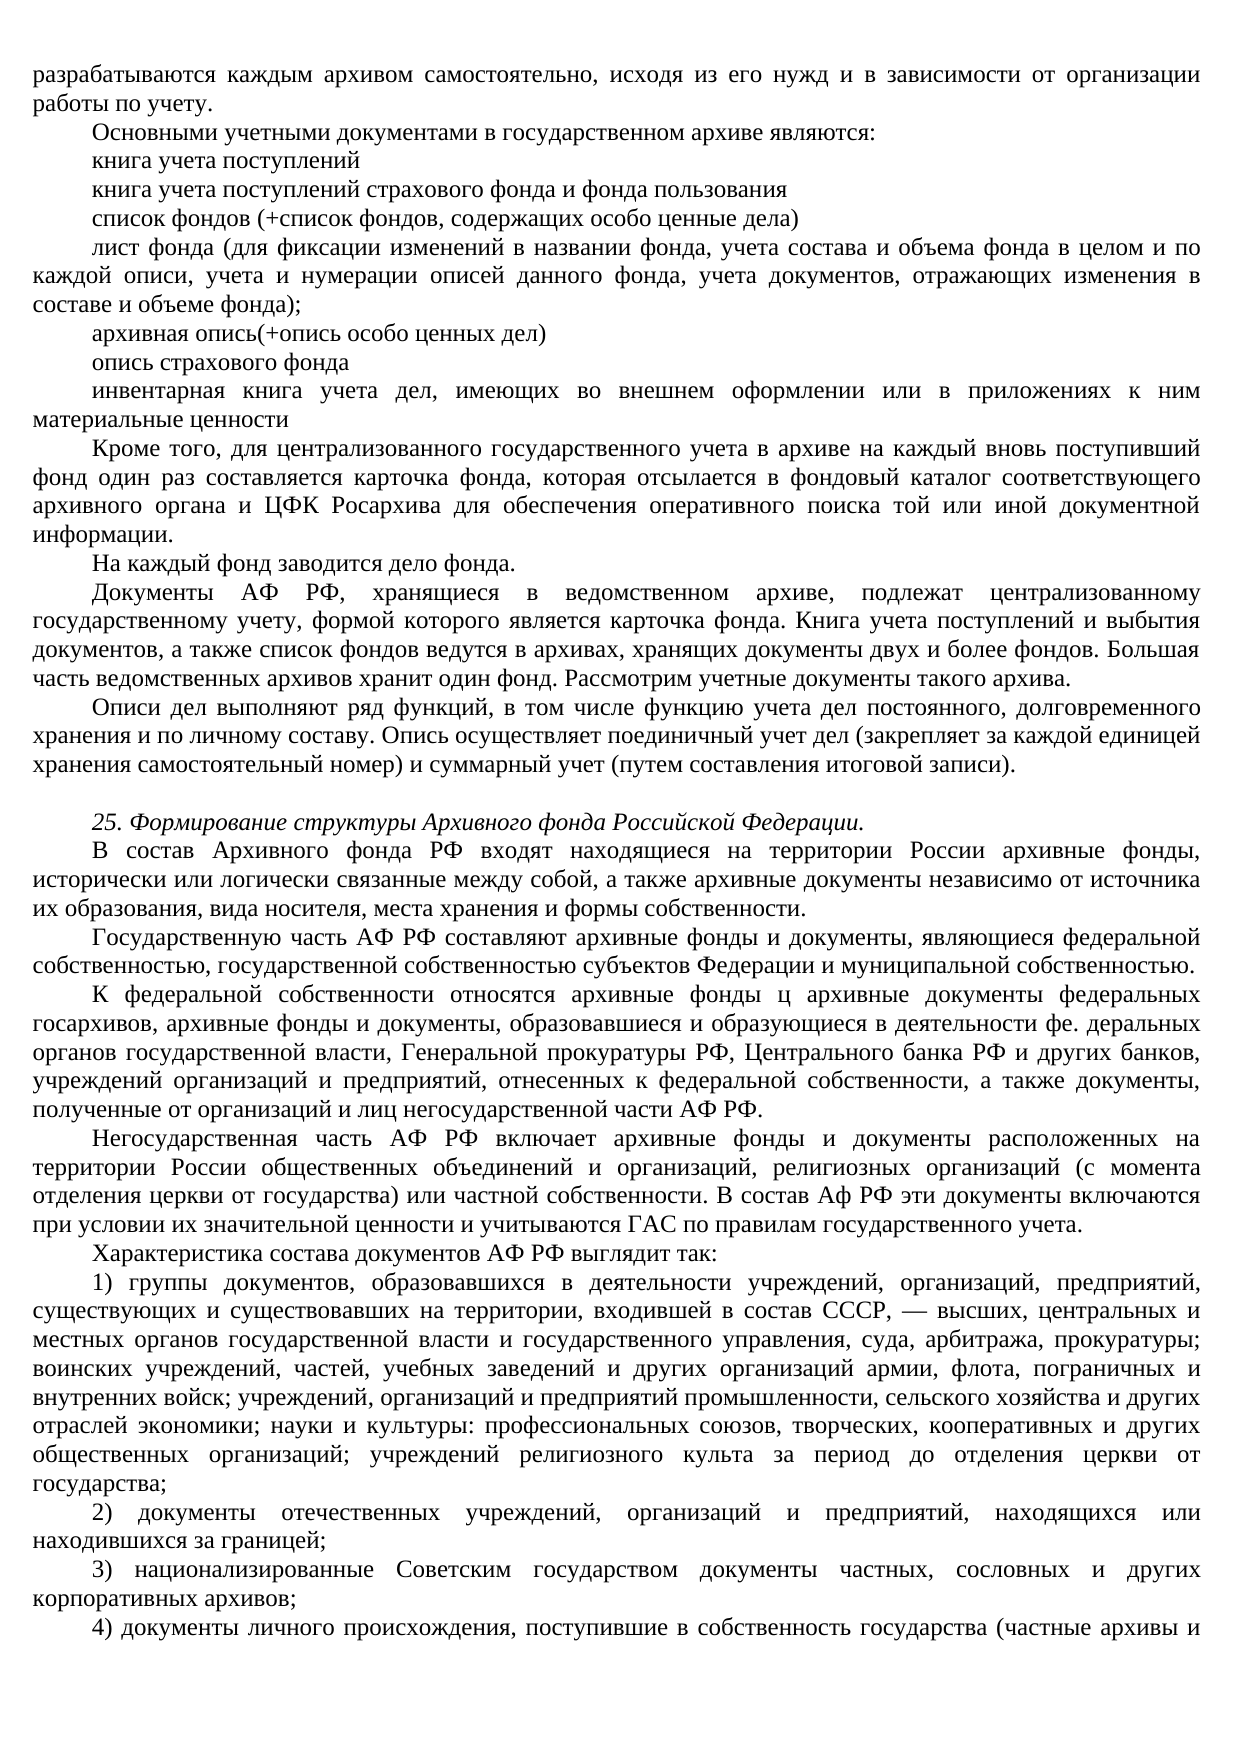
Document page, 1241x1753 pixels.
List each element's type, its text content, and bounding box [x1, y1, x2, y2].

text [32, 1612, 1202, 1640]
text Документы АФ РФ, хранящиеся в ведомственном архиве, подлежат централизованному государственному учету, формой которого является карточка фонда. Книга учета поступлений и выбытия документов, а также список фондов ведутся в архивах, хранящих документы двух и более фондов. Большая часть ведомственных архивов хранит один фонд. Рассмотрим учетные документы такого архива. [32, 577, 1202, 692]
text Описи дел выполняют ряд функций, в том числе функцию учета дел постоянного, долговременного хранения и по личному составу. Опись осуществляет поединичный учет дел (закрепляет за каждой единицей хранения самостоятельный номер) и суммарный учет (путем составления итоговой записи). [32, 692, 1202, 778]
text 2) документы отечественных учреждений, организаций и предприятий, находящихся или находившихся за границей; [32, 1497, 1202, 1554]
text В состав Архивного фонда РФ входят находящиеся на территории России архивные фонды, исторически или логически связанные между собой, а также архивные документы независимо от источника их образования, вида носителя, места хранения и формы собственности. [32, 835, 1202, 922]
text опись страхового фонда [32, 347, 1202, 375]
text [32, 59, 1202, 117]
text 25. Формирование структуры Архивного фонда Российской Федерации. [32, 807, 1202, 835]
text Негосударственная часть АФ РФ включает архивные фонды и документы расположенных на территории России общественных объединений и организаций, религиозных организаций (с момента отделения церкви от государства) или частной собственности. В состав Аф РФ эти документы включаются при условии их значительной ценности и учитываются ГАС по правилам государственного учета. [32, 1123, 1202, 1238]
text список фондов (+список фондов, содержащих особо ценные дела) [32, 203, 1202, 232]
text Характеристика состава документов АФ РФ выглядит так: [32, 1238, 1202, 1267]
text 1) группы документов, образовавшихся в деятельности учреждений, организаций, предприятий, существующих и существовавших на территории, входившей в состав СССР, — высших, центральных и местных органов государственной власти и государственного управления, суда, арбитража, прокуратуры; воинских учреждений, частей, учебных заведений и других организаций армии, флота, пограничных и внутренних войск; учреждений, организаций и предприятий промышленности, сельского хозяйства и других отраслей экономики; науки и культуры: профессиональных союзов, творческих, кооперативных и других общественных организаций; учреждений религиозного культа за период до отделения церкви от государства; [32, 1267, 1202, 1497]
text Государственную часть АФ РФ составляют архивные фонды и документы, являющиеся федеральной собственностью, государственной собственностью субъектов Федерации и муниципальной собственностью. [32, 922, 1202, 979]
text Кроме того, для централизованного государственного учета в архиве на каждый вновь поступивший фонд один раз составляется карточка фонда, которая отсылается в фондовый каталог соответствующего архивного органа и ЦФК Росархива для обеспечения оперативного поиска той или иной документной информации. [32, 433, 1202, 548]
text К федеральной собственности относятся архивные фонды ц архивные документы федеральных госархивов, архивные фонды и документы, образовавшиеся и образующиеся в деятельности фе. деральных органов государственной власти, Генеральной прокуратуры РФ, Центрального банка РФ и других банков, учреждений организаций и предприятий, отнесенных к федеральной собственности, а также документы, полученные от организаций и лиц негосударственной части АФ РФ. [32, 979, 1202, 1123]
text Основными учетными документами в государственном архиве являются: [32, 117, 1202, 145]
text архивная опись(+опись особо ценных дел) [32, 318, 1202, 347]
text На каждый фонд заводится дело фонда. [32, 548, 1202, 577]
text книга учета поступлений страхового фонда и фонда пользования [32, 174, 1202, 203]
text книга учета поступлений [32, 145, 1202, 174]
text инвентарная книга учета дел, имеющих во внешнем оформлении или в приложениях к ним материальные ценности [32, 375, 1202, 433]
text лист фонда (для фиксации изменений в названии фонда, учета состава и объема фонда в целом и по каждой описи, учета и нумерации описей данного фонда, учета документов, отражающих изменения в составе и объеме фонда); [32, 232, 1202, 318]
text 3) национализированные Советским государством документы частных, сословных и других корпоративных архивов; [32, 1554, 1202, 1612]
